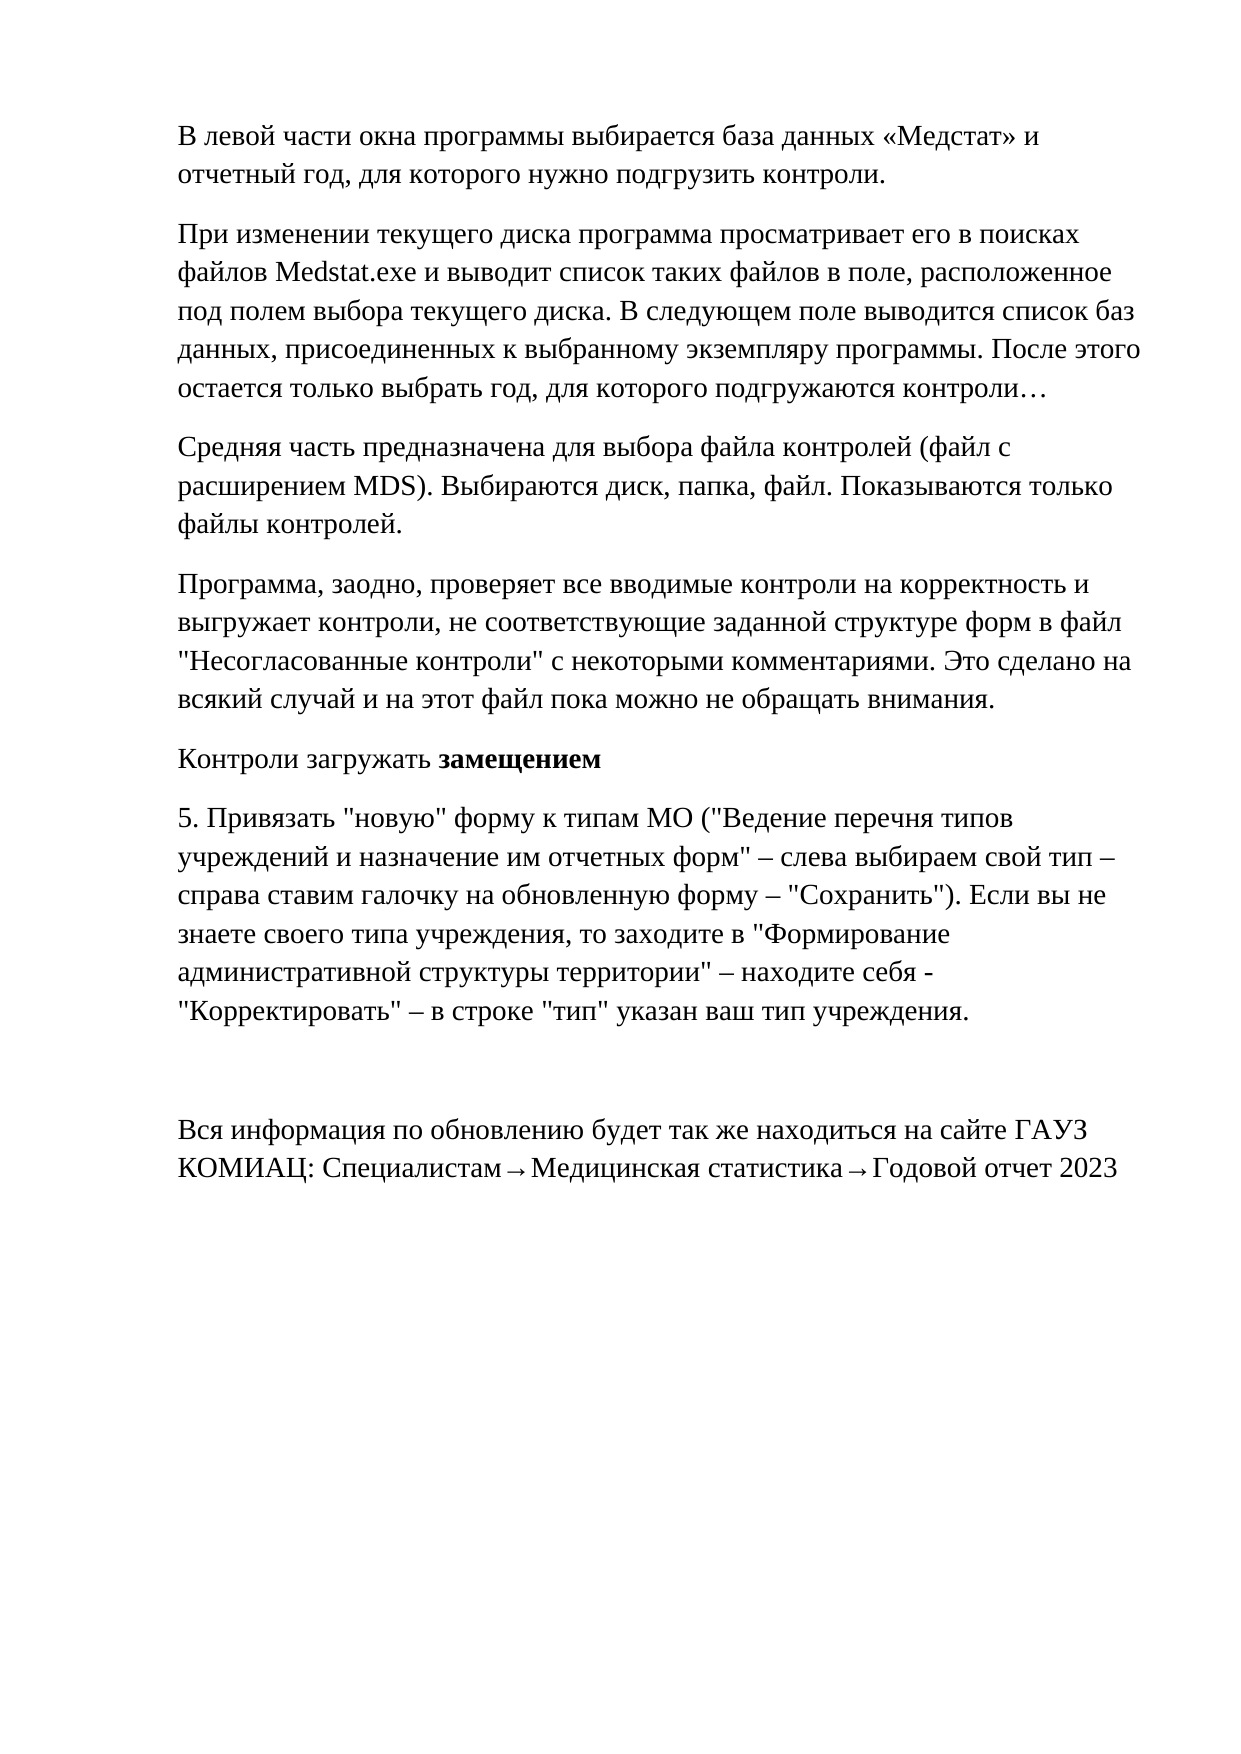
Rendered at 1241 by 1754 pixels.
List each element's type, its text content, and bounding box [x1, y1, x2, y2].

text 5. Привязать "новую" форму к типам МО ("Ведение перечня типов учреждений и назначение им отчетных форм" – слева выбираем свой тип – справа ставим галочку на обновленную форму – "Сохранить"). Если вы не знаете своего типа учреждения, то заходите в "Формирование административной структуры территории" – находите себя - "Корректировать" – в строке "тип" указан ваш тип учреждения. [177, 800, 1152, 1027]
text В левой части окна программы выбирается база данных «Медстат» и отчетный год, для которого нужно подгрузить контроли. [177, 118, 1152, 190]
text Программа, заодно, проверяет все вводимые контроли на корректность и выгружает контроли, не соответствующие заданной структуре форм в файл "Несогласованные контроли" с некоторыми комментариями. Это сделано на всякий случай и на этот файл пока можно не обращать внимания. [177, 566, 1152, 715]
text Средняя часть предназначена для выбора файла контролей (файл с расширением MDS). Выбираются диск, папка, файл. Показываются только файлы контролей. [177, 429, 1152, 540]
text При изменении текущего диска программа просматривает его в поисках файлов Medstat.exe и выводит список таких файлов в поле, расположенное под полем выбора текущего диска. В следующем поле выводится список баз данных, присоединенных к выбранному экземпляру программы. После этого остается только выбрать год, для которого подгружаются контроли… [177, 216, 1152, 404]
text Вся информация по обновлению будет так же находиться на сайте ГАУЗ КОМИАЦ: Специалистам→Медицинская статистика→Годовой отчет 2023 [177, 1112, 1152, 1184]
text Контроли загружать замещением [177, 741, 1152, 774]
